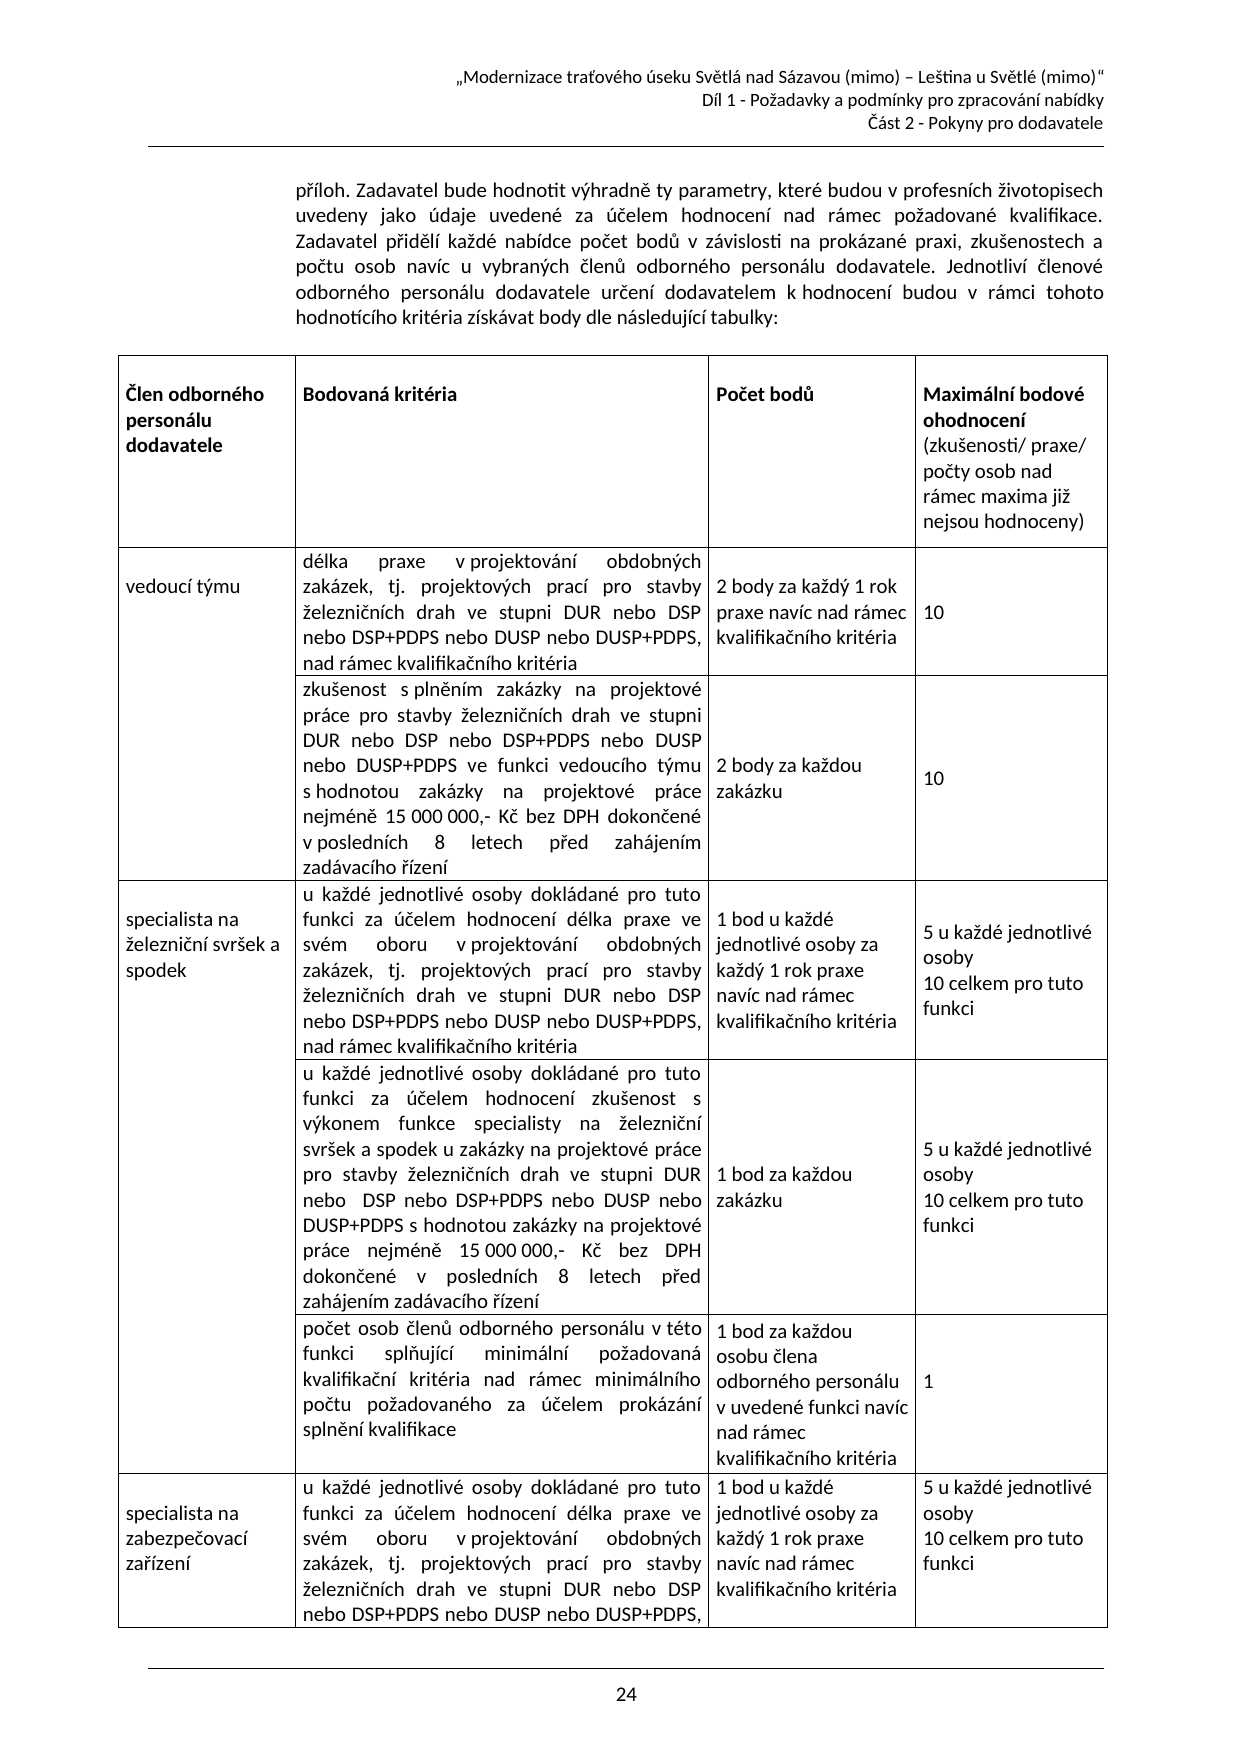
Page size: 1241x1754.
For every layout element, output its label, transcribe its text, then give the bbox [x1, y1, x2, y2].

table_cell 1 [916, 1315, 1107, 1473]
table_cell 10 [916, 676, 1107, 880]
table_cell zkušenost s plněním zakázky na projektové práce pro stavby železničních drah ve stupni DUR nebo DSP nebo DSP+PDPS nebo DUSP nebo DUSP+PDPS ve funkci vedoucího týmu s hodnotou zakázky na projektové práce nejméně 15 000 000,- Kč bez DPH dokončené v posledních 8 letech před zahájením zadávacího řízení [296, 676, 708, 880]
table_header Počet bodů [709, 356, 915, 547]
table_cell 5 u každé jednotlivé osoby 10 celkem pro tuto funkci [916, 1060, 1107, 1314]
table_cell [296, 1474, 708, 1627]
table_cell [119, 1474, 295, 1627]
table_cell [709, 1474, 915, 1627]
table_header Bodovaná kritéria [296, 356, 708, 547]
table_cell u každé jednotlivé osoby dokládané pro tuto funkci za účelem hodnocení zkušenost s výkonem funkce specialisty na železniční svršek a spodek u zakázky na projektové práce pro stavby železničních drah ve stupni DUR nebo DSP nebo DSP+PDPS nebo DUSP nebo DUSP+PDPS s hodnotou zakázky na projektové práce nejméně 15 000 000,- Kč bez DPH dokončené v posledních 8 letech před zahájením zadávacího řízení [296, 1060, 708, 1314]
table_cell 10 [916, 548, 1107, 675]
table_cell délka praxe v projektování obdobných zakázek, tj. projektových prací pro stavby železničních drah ve stupni DUR nebo DSP nebo DSP+PDPS nebo DUSP nebo DUSP+PDPS, nad rámec kvalifikačního kritéria [296, 548, 708, 675]
table_cell 1 bod za každou osobu člena odborného personálu v uvedené funkci navíc nad rámec kvalifikačního kritéria [709, 1315, 915, 1473]
table_cell 1 bod u každé jednotlivé osoby za každý 1 rok praxe navíc nad rámec kvalifikačního kritéria [709, 881, 915, 1059]
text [295, 177, 1104, 330]
table_cell 5 u každé jednotlivé osoby 10 celkem pro tuto funkci [916, 881, 1107, 1059]
table_cell specialista na železniční svršek a spodek [119, 881, 295, 1473]
table_header Člen odborného personálu dodavatele [119, 356, 295, 547]
table_cell 2 body za každou zakázku [709, 676, 915, 880]
table_header Maximální bodové ohodnocení (zkušenosti/ praxe/ počty osob nad rámec maxima již nejsou hodnoceny) [916, 356, 1107, 547]
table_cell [916, 1474, 1107, 1627]
table_cell 2 body za každý 1 rok praxe navíc nad rámec kvalifikačního kritéria [709, 548, 915, 675]
table_cell vedoucí týmu [119, 548, 295, 880]
table_cell 1 bod za každou zakázku [709, 1060, 915, 1314]
